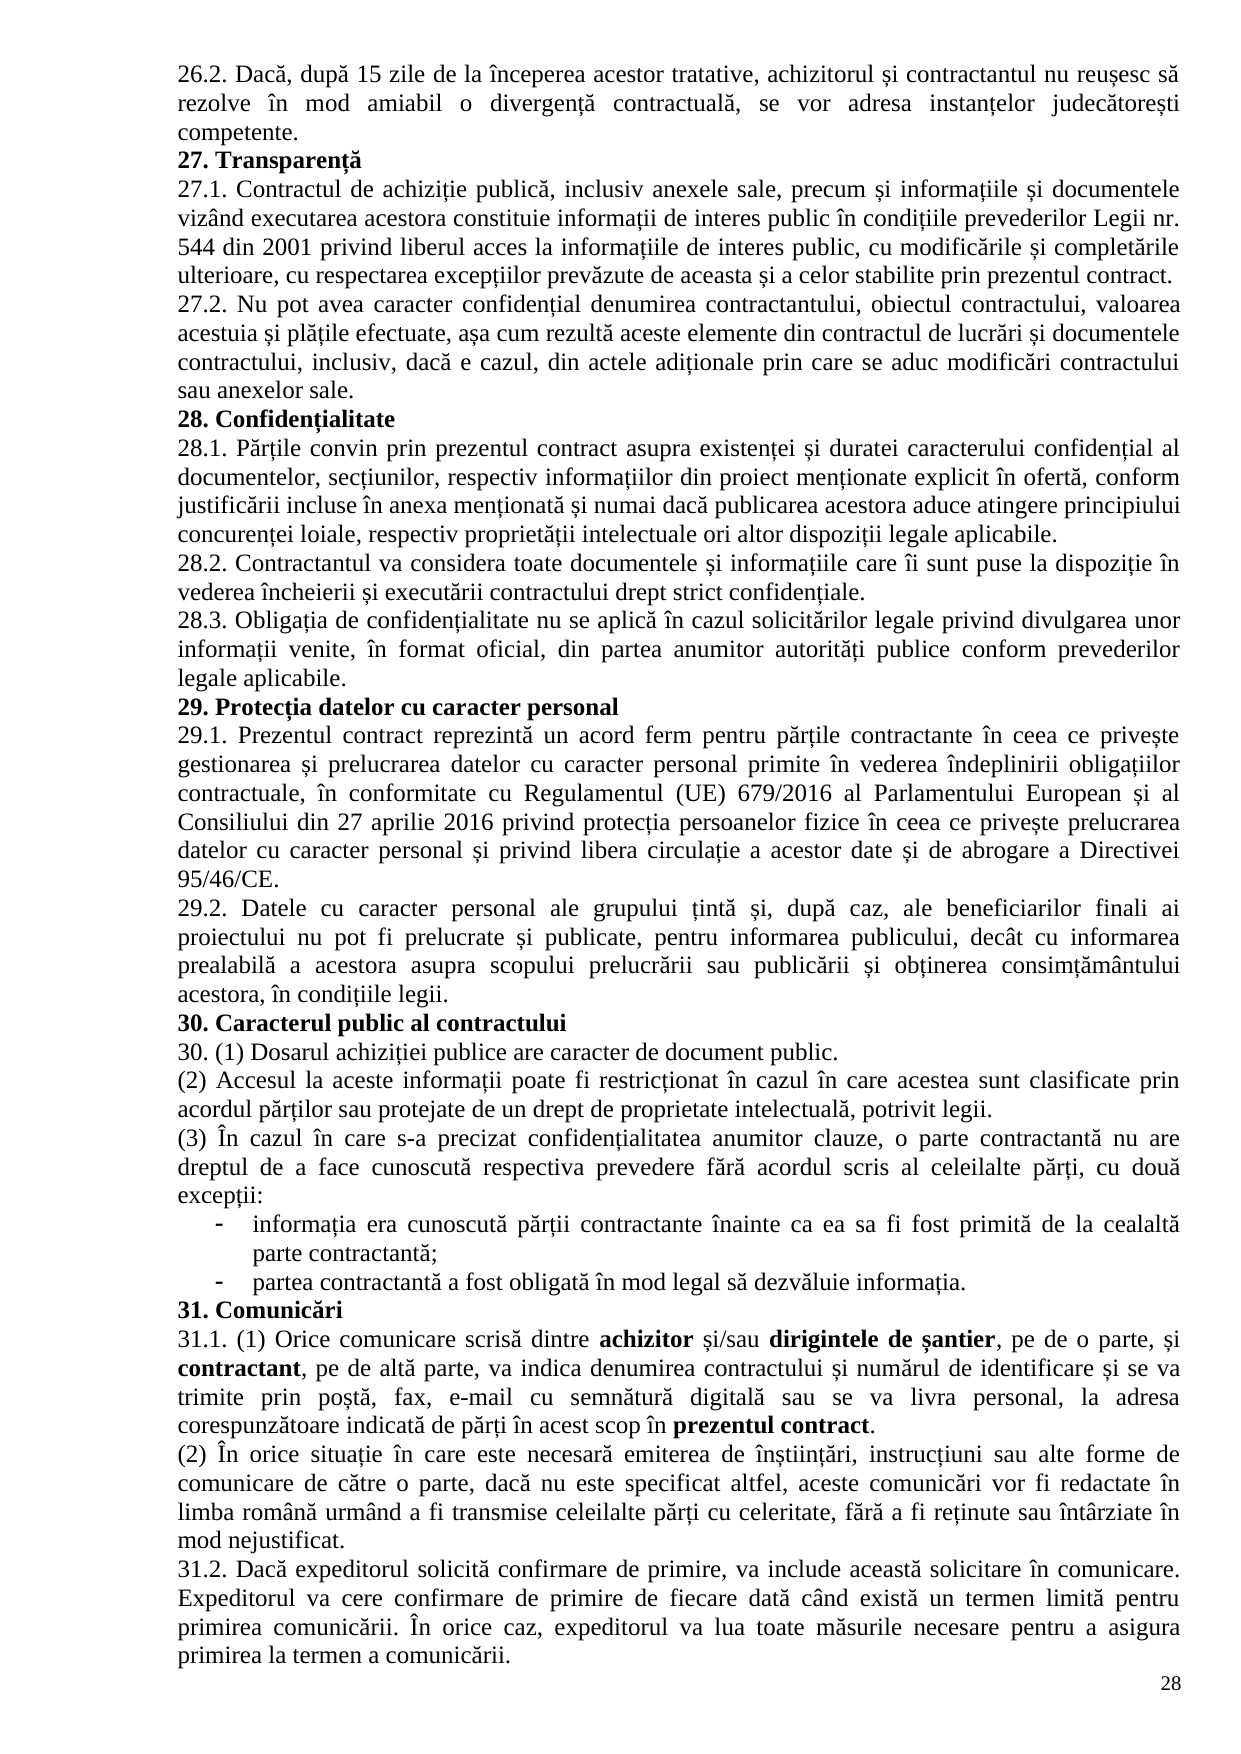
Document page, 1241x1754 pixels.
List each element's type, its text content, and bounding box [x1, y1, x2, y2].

text 29.2. Datele cu caracter personal ale grupului țintă și, după caz, ale beneficiarilor finali ai proiectului nu pot fi prelucrate și publicate, pentru informarea publicului, decât cu informarea prealabilă a acestora asupra scopului prelucrării sau publicării și obținerea consimțământului acestora, în condițiile legii. [177, 893, 1181, 1008]
text 29. Protecția datelor cu caracter personal [177, 692, 1181, 720]
text (2) Accesul la aceste informații poate fi restricționat în cazul în care acestea sunt clasificate prin acordul părților sau protejate de un drept de proprietate intelectuală, potrivit legii. [177, 1065, 1181, 1123]
text 28.3. Obligația de confidențialitate nu se aplică în cazul solicitărilor legale privind divulgarea unor informații venite, în format oficial, din partea anumitor autorități publice conform prevederilor legale aplicabile. [177, 605, 1181, 692]
text 27.1. Contractul de achiziție publică, inclusiv anexele sale, precum și informațiile și documentele vizând executarea acestora constituie informații de interes public în condițiile prevederilor Legii nr. 544 din 2001 privind liberul acces la informațiile de interes public, cu modificările și completările ulterioare, cu respectarea excepțiilor prevăzute de aceasta și a celor stabilite prin prezentul contract. [177, 174, 1181, 289]
text 27.2. Nu pot avea caracter confidențial denumirea contractantului, obiectul contractului, valoarea acestuia și plățile efectuate, așa cum rezultă aceste elemente din contractul de lucrări și documentele contractului, inclusiv, dacă e cazul, din actele adiționale prin care se aduc modificări contractului sau anexelor sale. [177, 289, 1181, 404]
text 28.2. Contractantul va considera toate documentele și informațiile care îi sunt puse la dispoziție în vederea încheierii și executării contractului drept strict confidențiale. [177, 548, 1181, 605]
text 30. (1) Dosarul achiziției publice are caracter de document public. [177, 1037, 1181, 1065]
text 31. Comunicări [177, 1295, 1181, 1324]
text 27. Transparență [177, 145, 1181, 174]
text 29.1. Prezentul contract reprezintă un acord ferm pentru părțile contractante în ceea ce privește gestionarea și prelucrarea datelor cu caracter personal primite în vederea îndeplinirii obligațiilor contractuale, în conformitate cu Regulamentul (UE) 679/2016 al Parlamentului European și al Consiliului din 27 aprilie 2016 privind protecția persoanelor fizice în ceea ce privește prelucrarea datelor cu caracter personal și privind libera circulație a acestor date și de abrogare a Directivei 95/46/CE. [177, 720, 1181, 893]
text 26.2. Dacă, după 15 zile de la începerea acestor tratative, achizitorul și contractantul nu reușesc să rezolve în mod amiabil o divergență contractuală, se vor adresa instanțelor judecătorești competente. [177, 59, 1181, 145]
text 31.2. Dacă expeditorul solicită confirmare de primire, va include această solicitare în comunicare. Expeditorul va cere confirmare de primire de fiecare dată când există un termen limită pentru primirea comunicării. În orice caz, expeditorul va lua toate măsurile necesare pentru a asigura primirea la termen a comunicării. [177, 1554, 1181, 1669]
text (3) În cazul în care s-a precizat confidențialitatea anumitor clauze, o parte contractantă nu are dreptul de a face cunoscută respectiva prevedere fără acordul scris al celeilalte părți, cu două excepții: [177, 1123, 1181, 1209]
text 28.1. Părțile convin prin prezentul contract asupra existenței și duratei caracterului confidențial al documentelor, secțiunilor, respectiv informațiilor din proiect menționate explicit în ofertă, conform justificării incluse în anexa menționată și numai dacă publicarea acestora aduce atingere principiului concurenței loiale, respectiv proprietății intelectuale ori altor dispoziții legale aplicabile. [177, 433, 1181, 548]
list informația era cunoscută părții contractante înainte ca ea sa fi fost primită de la cealaltă parte contractantă; [215, 1209, 1181, 1267]
text 31.1. (1) Orice comunicare scrisă dintre achizitor și/sau dirigintele de șantier, pe de o parte, și contractant, pe de altă parte, va indica denumirea contractului și numărul de identificare și se va trimite prin poștă, fax, e-mail cu semnătură digitală sau se va livra personal, la adresa corespunzătoare indicată de părți în acest scop în prezentul contract. [177, 1324, 1181, 1439]
list partea contractantă a fost obligată în mod legal să dezvăluie informația. [215, 1267, 1181, 1295]
text 30. Caracterul public al contractului [177, 1008, 1181, 1037]
text (2) În orice situație în care este necesară emiterea de înștiințări, instrucțiuni sau alte forme de comunicare de către o parte, dacă nu este specificat altfel, aceste comunicări vor fi redactate în limba română urmând a fi transmise celeilalte părți cu celeritate, fără a fi reținute sau întârziate în mod nejustificat. [177, 1439, 1181, 1554]
text 28. Confidențialitate [177, 404, 1181, 433]
